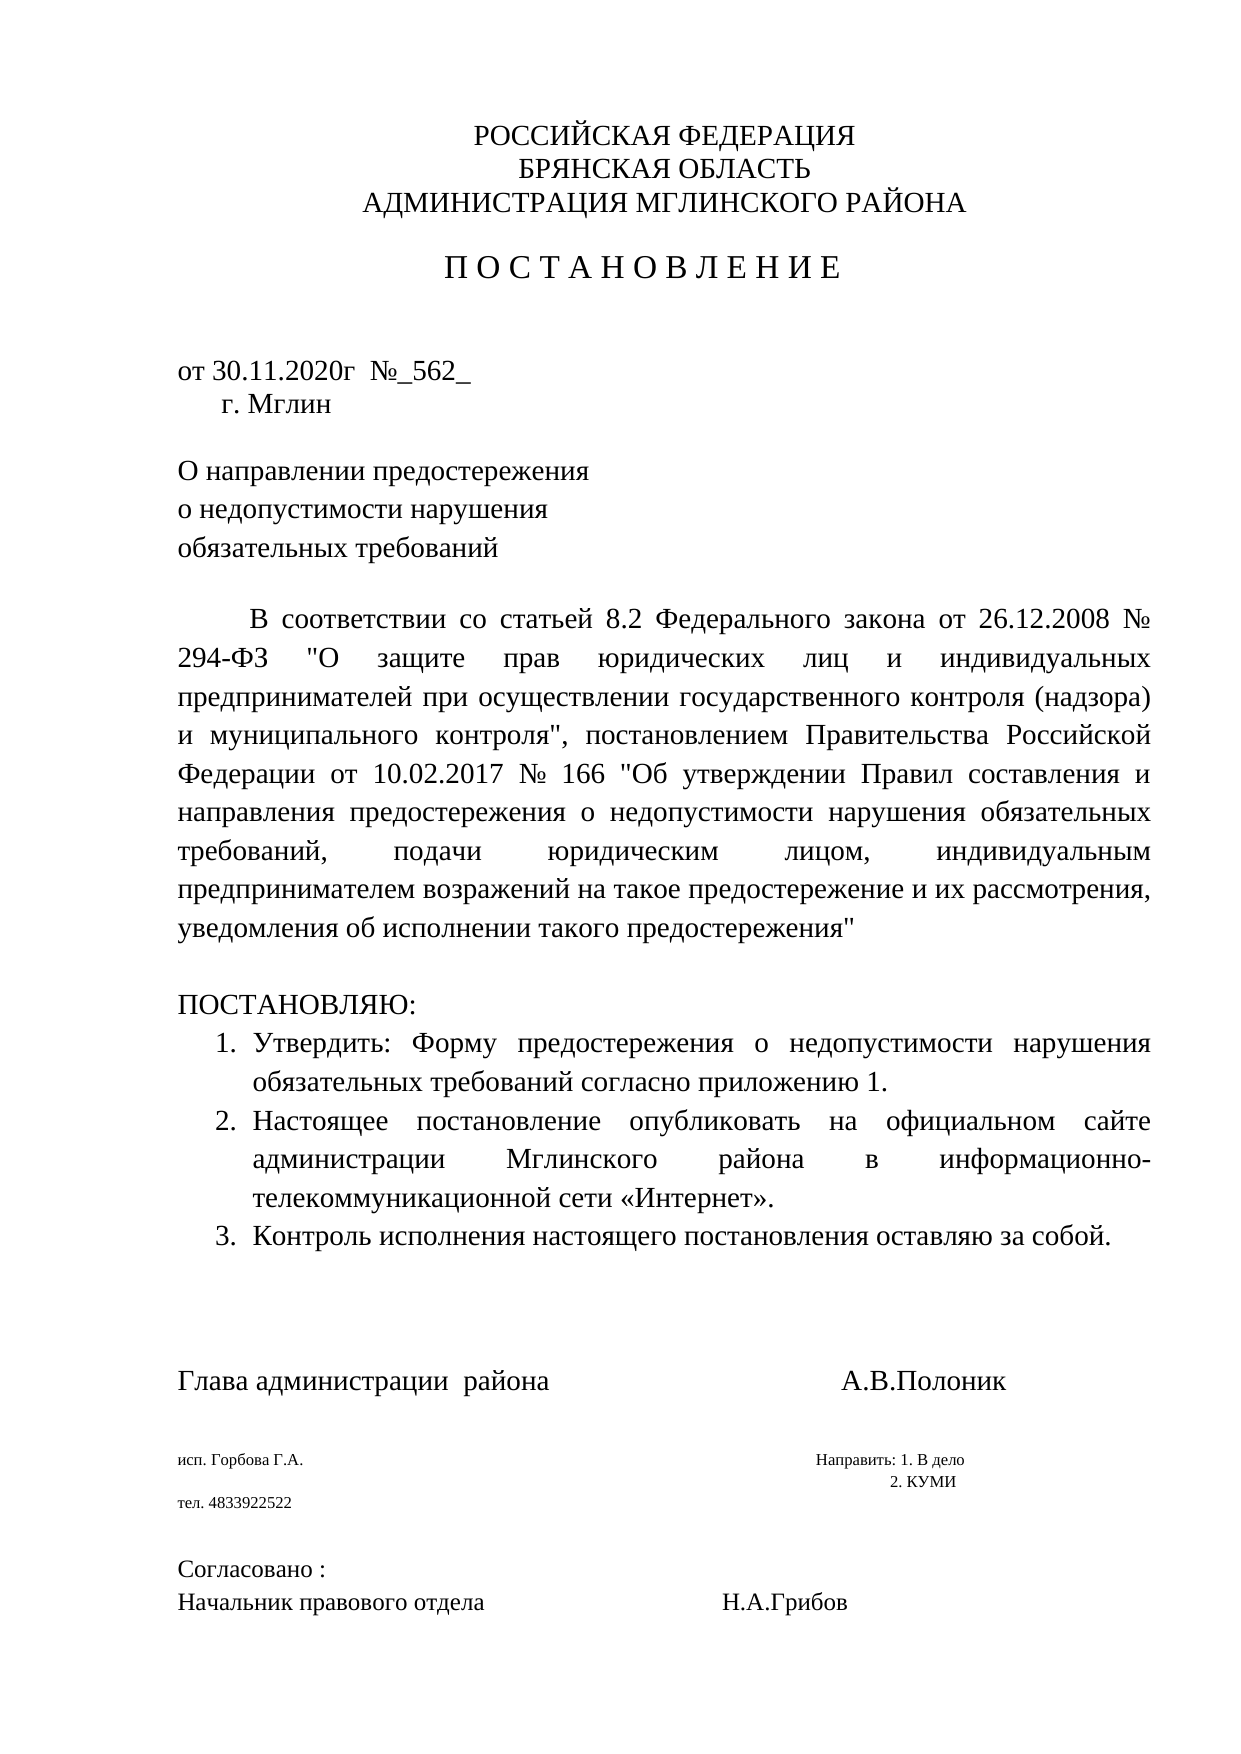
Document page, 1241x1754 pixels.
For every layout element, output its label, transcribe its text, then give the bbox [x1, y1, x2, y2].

text тел. 4833922522 [177, 1493, 1152, 1512]
text Согласовано : [177, 1554, 1152, 1583]
text П О С Т А Н О В Л Е Н И Е [177, 247, 1152, 286]
list Утвердить: Форму предостережения о недопустимости нарушения обязательных требований согласно приложению 1. [215, 1026, 1152, 1098]
text БРЯНСКАЯ ОБЛАСТЬ [177, 152, 1152, 185]
text г. Мглин [177, 386, 1152, 420]
text Начальник правового отдела Н.А.Грибов [177, 1587, 1152, 1616]
text АДМИНИСТРАЦИЯ МГЛИНСКОГО РАЙОНА [177, 185, 1152, 219]
text Глава администрации района А.В.Полоник [177, 1363, 1152, 1396]
text о недопустимости нарушения [177, 492, 1152, 525]
text ПОСТАНОВЛЯЮ: [177, 987, 1152, 1021]
list Настоящее постановление опубликовать на официальном сайте администрации Мглинского района в информационно-телекоммуникационной сети «Интернет». [215, 1103, 1152, 1213]
text 2. КУМИ [177, 1471, 1152, 1491]
text О направлении предостережения [177, 453, 1152, 487]
text от 30.11.2020г №_562_ [177, 353, 1152, 386]
text исп. Горбова Г.А. Направить: 1. В дело [177, 1449, 1152, 1468]
text РОССИЙСКАЯ ФЕДЕРАЦИЯ [177, 118, 1152, 152]
text В соответствии со статьей 8.2 Федерального закона от 26.12.2008 № 294-ФЗ "О защите прав юридических лиц и индивидуальных предпринимателей при осуществлении государственного контроля (надзора) и муниципального контроля", постановлением Правительства Российской Федерации от 10.02.2017 № 166 "Об утверждении Правил составления и направления предостережения о недопустимости нарушения обязательных требований, подачи юридическим лицом, индивидуальным предпринимателем возражений на такое предостережение и их рассмотрения, уведомления об исполнении такого предостережения" [177, 602, 1152, 943]
list Контроль исполнения настоящего постановления оставляю за собой. [215, 1218, 1152, 1252]
text обязательных требований [177, 530, 1152, 564]
